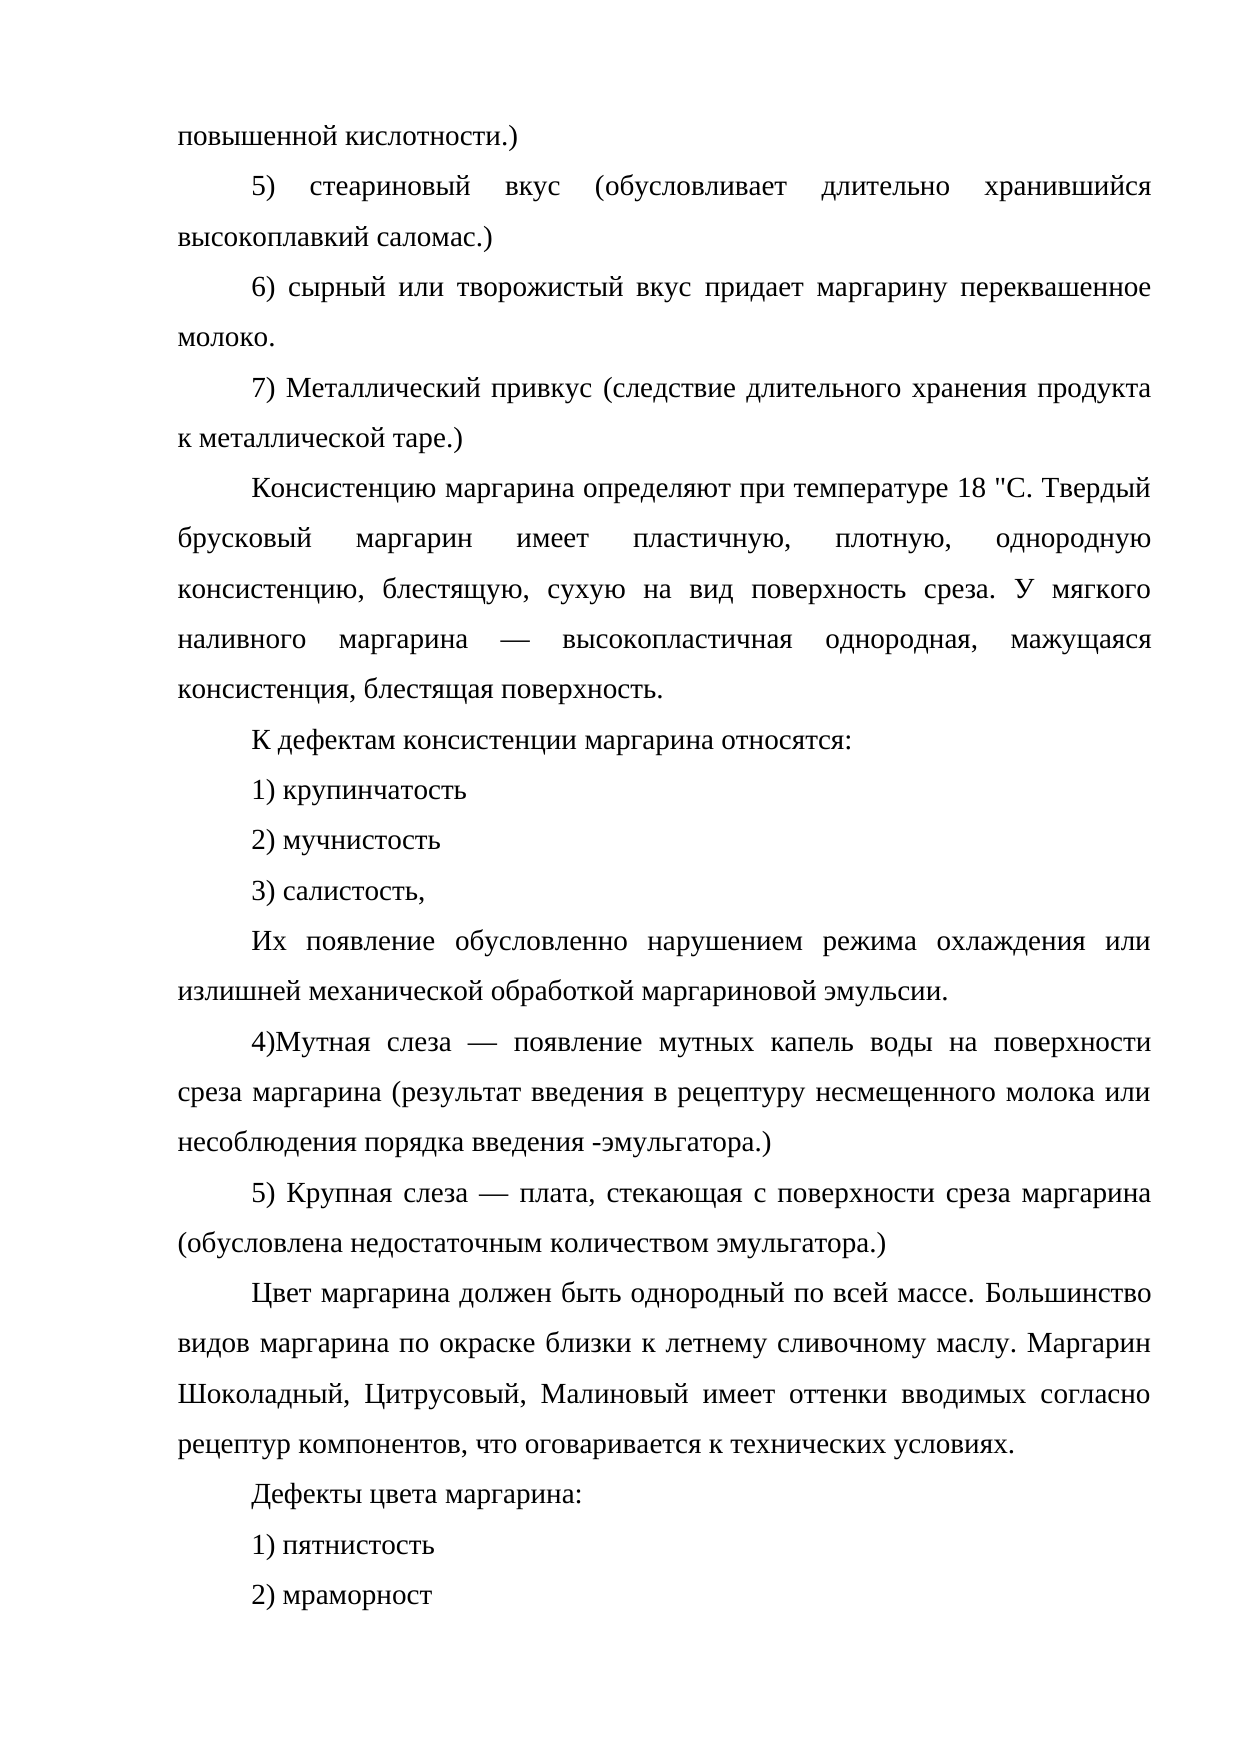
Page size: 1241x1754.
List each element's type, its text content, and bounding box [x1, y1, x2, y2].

text Их появление обусловленно нарушением режима охлаждения или излишней механической обработкой маргариновой эмульсии. [177, 923, 1152, 1007]
text Дефекты цвета маргарина: [177, 1477, 1152, 1510]
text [177, 118, 1152, 152]
text 2) мучнистость [177, 822, 1152, 856]
text Консистенцию маргарина определяют при температуре 18 "С. Твердый брусковый маргарин имеет пластичную, плотную, однородную консистенцию, блестящую, сухую на вид поверхность среза. У мягкого наливного маргарина — высокопластичная однородная, мажущаяся консистенция, блестящая поверхность. [177, 470, 1152, 705]
text 7) Металлический привкус (следствие длительного хранения продукта к металлической таре.) [177, 370, 1152, 453]
text 2) мраморност [177, 1577, 1152, 1611]
text 4)Мутная слеза — появление мутных капель воды на поверхности среза маргарина (результат введения в рецептуру несмещенного молока или несоблюдения порядка введения -эмульгатора.) [177, 1024, 1152, 1158]
text Цвет маргарина должен быть однородный по всей массе. Большинство видов маргарина по окраске близки к летнему сливочному маслу. Маргарин Шоколадный, Цитрусовый, Малиновый имеет оттенки вводимых согласно рецептур компонентов, что оговаривается к технических условиях. [177, 1275, 1152, 1460]
text 5) стеариновый вкус (обусловливает длительно хранившийся высокоплавкий саломас.) [177, 168, 1152, 252]
text 6) сырный или творожистый вкус придает маргарину переквашенное молоко. [177, 269, 1152, 353]
text 3) салистость, [177, 873, 1152, 906]
text К дефектам консистенции маргарина относятся: [177, 722, 1152, 755]
text 1) пятнистость [251, 1527, 1152, 1560]
text 5) Крупная слеза — плата, стекающая с поверхности среза маргарина (обусловлена недостаточным количеством эмульгатора.) [177, 1175, 1152, 1258]
text 1) крупинчатость [177, 772, 1152, 806]
